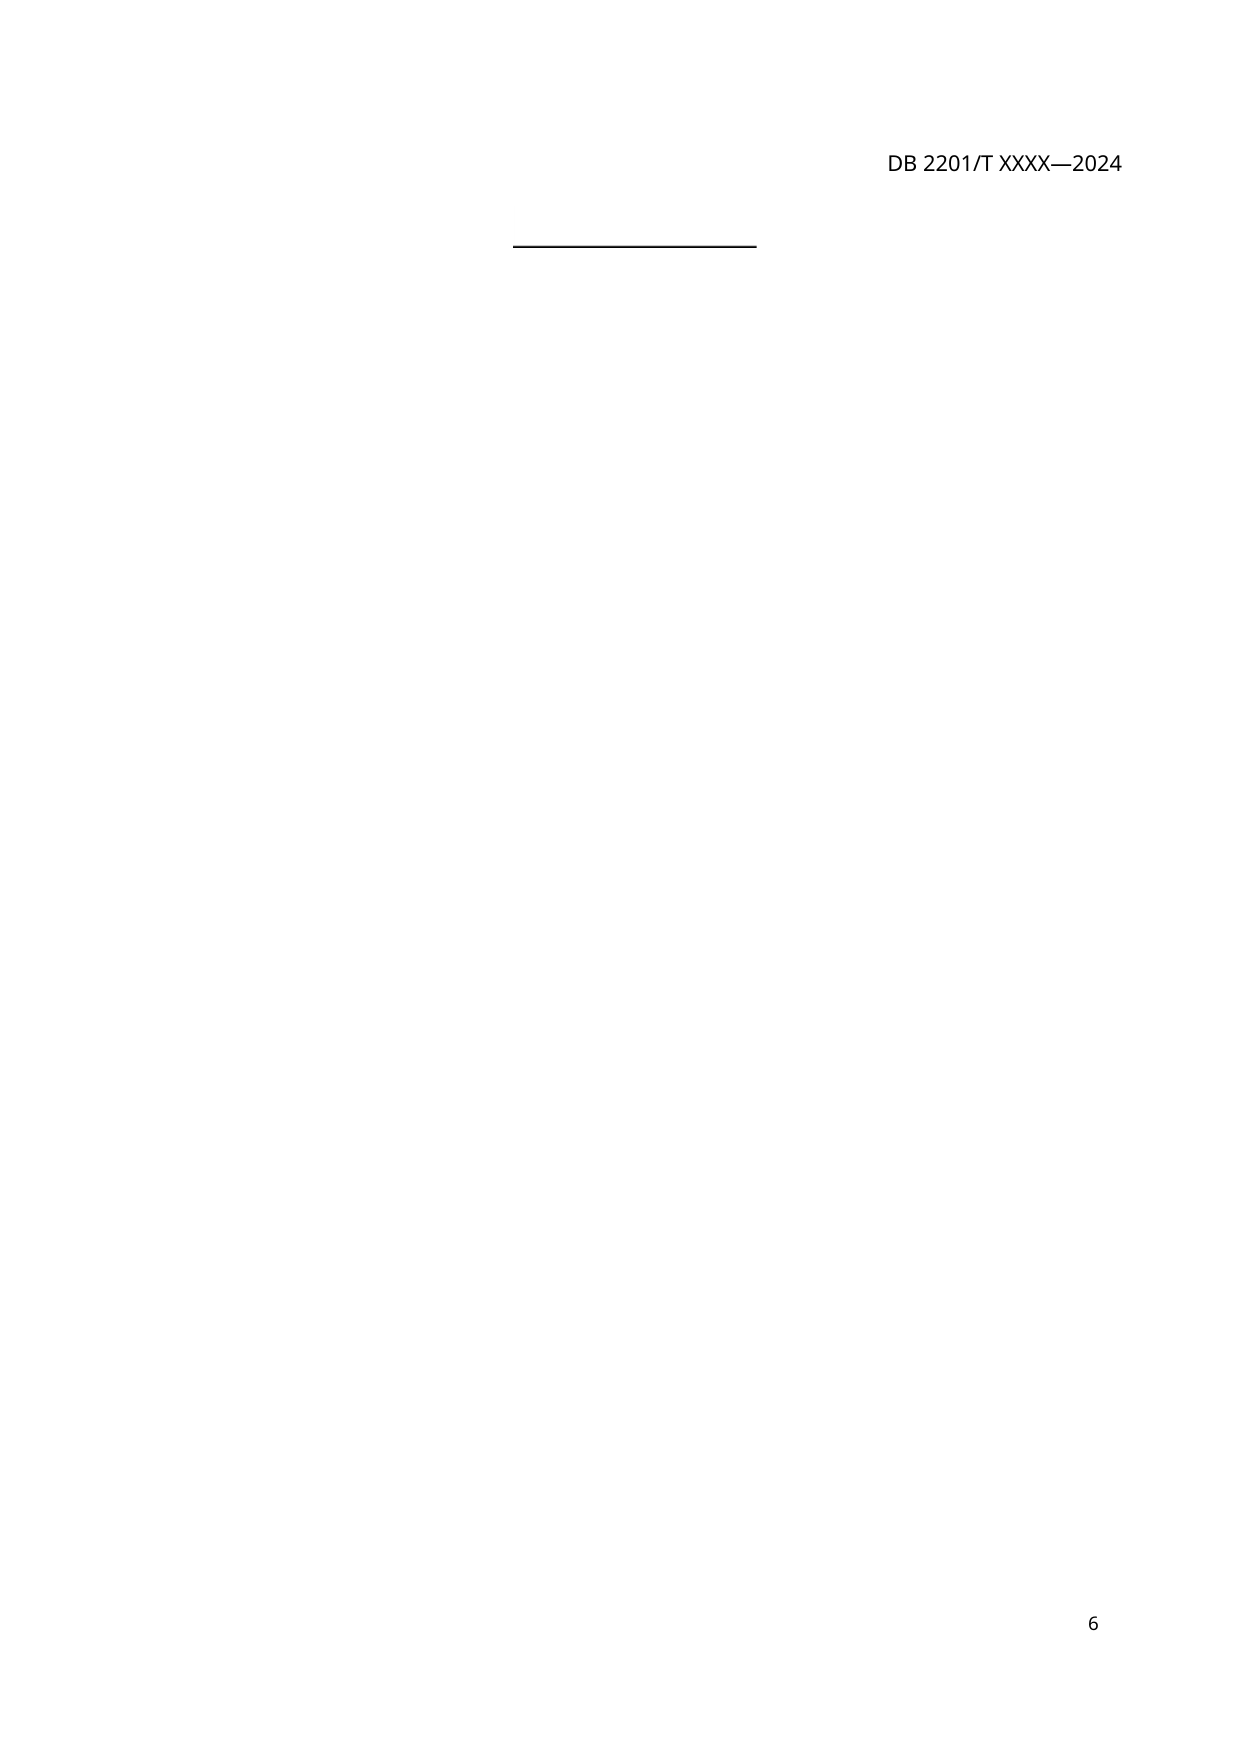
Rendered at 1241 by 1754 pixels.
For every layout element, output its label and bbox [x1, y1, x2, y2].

picture [513, 206, 757, 248]
